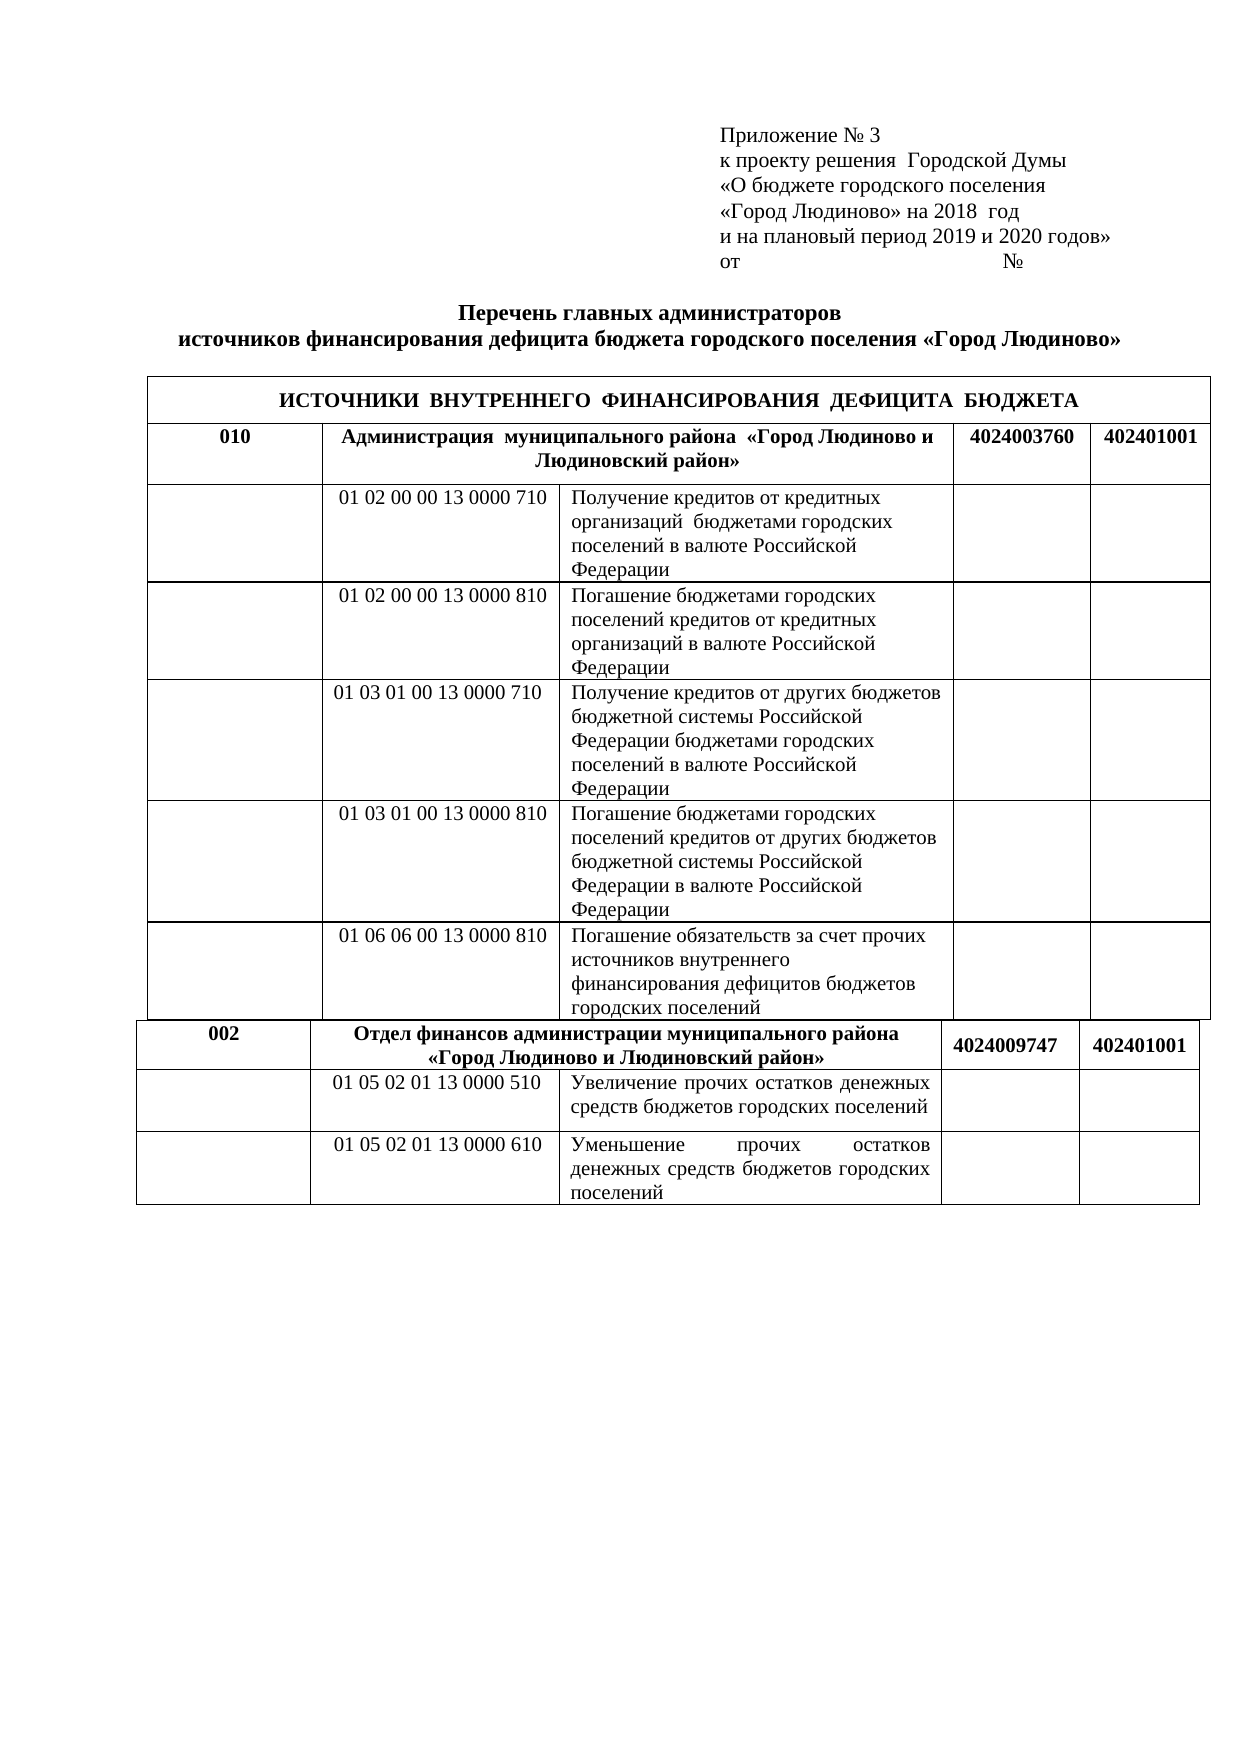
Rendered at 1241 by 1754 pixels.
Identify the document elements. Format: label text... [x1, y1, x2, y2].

table_cell 01 03 01 00 13 0000 810 [323, 801, 559, 921]
table_cell [954, 583, 1090, 679]
table_header 4024009747 [942, 1021, 1079, 1069]
table_cell 01 05 02 01 13 0000 610 [311, 1132, 559, 1204]
table_cell [148, 801, 322, 921]
table_header Приложение № 3 [708, 122, 1133, 147]
text Перечень главных администраторов [148, 299, 1152, 325]
text источников финансирования дефицита бюджета городского поселения «Город Людиново» [148, 325, 1152, 352]
table_cell [1091, 583, 1210, 679]
table_cell [954, 680, 1090, 800]
table_cell Погашение бюджетами городских поселений кредитов от других бюджетов бюджетной системы Российской Федерации в валюте Российской Федерации [560, 801, 953, 921]
table_cell 4024003760 [954, 424, 1090, 484]
table_cell от № [708, 248, 1133, 273]
table_header 402401001 [1080, 1021, 1199, 1069]
table_cell [137, 1132, 310, 1204]
table_cell 402401001 [1091, 424, 1210, 484]
table_cell и на плановый период 2019 и 2020 годов» [708, 223, 1133, 248]
table_header ИСТОЧНИКИ ВНУТРЕННЕГО ФИНАНСИРОВАНИЯ ДЕФИЦИТА БЮДЖЕТА [148, 377, 1210, 422]
table_cell [1091, 923, 1210, 1019]
table_cell Уменьшение прочих остатков денежных средств бюджетов городских поселений [560, 1132, 941, 1204]
table_cell Получение кредитов от кредитных организаций бюджетами городских поселений в валюте Российской Федерации [560, 485, 953, 581]
table_header 002 [137, 1021, 310, 1069]
table_cell 01 02 00 00 13 0000 710 [323, 485, 559, 581]
table_cell «Город Людиново» на 2018 год [708, 198, 1133, 223]
table_cell [954, 801, 1090, 921]
table_cell 01 03 01 00 13 0000 710 [323, 680, 559, 800]
table_cell Получение кредитов от других бюджетов бюджетной системы Российской Федерации бюджетами городских поселений в валюте Российской Федерации [560, 680, 953, 800]
table_cell 010 [148, 424, 322, 484]
table_cell [148, 485, 322, 581]
table_cell Администрация муниципального района «Город Людиново и Людиновский район» [323, 424, 953, 484]
table_cell [148, 583, 322, 679]
table_cell к проекту решения Городской Думы [708, 147, 1133, 172]
table_cell 01 02 00 00 13 0000 810 [323, 583, 559, 679]
table_cell 01 06 06 00 13 0000 810 [323, 923, 559, 1019]
table_header Отдел финансов администрации муниципального района «Город Людиново и Людиновский район» [311, 1021, 941, 1069]
table_cell [148, 923, 322, 1019]
table_cell Погашение обязательств за счет прочих источников внутреннего финансирования дефицитов бюджетов городских поселений [560, 923, 953, 1019]
table_cell 01 05 02 01 13 0000 510 [311, 1070, 559, 1131]
table_cell [148, 680, 322, 800]
table_cell [954, 923, 1090, 1019]
table_cell «О бюджете городского поселения [708, 173, 1133, 198]
table_cell [137, 1070, 310, 1131]
table_cell Увеличение прочих остатков денежных средств бюджетов городских поселений [560, 1070, 941, 1131]
table_cell [1080, 1132, 1199, 1204]
table_cell [942, 1132, 1079, 1204]
table_cell [1080, 1070, 1199, 1131]
table_cell [942, 1070, 1079, 1131]
table_cell [1091, 680, 1210, 800]
table_cell Погашение бюджетами городских поселений кредитов от кредитных организаций в валюте Российской Федерации [560, 583, 953, 679]
table_cell [954, 485, 1090, 581]
table_cell [1091, 801, 1210, 921]
table_cell [1091, 485, 1210, 581]
